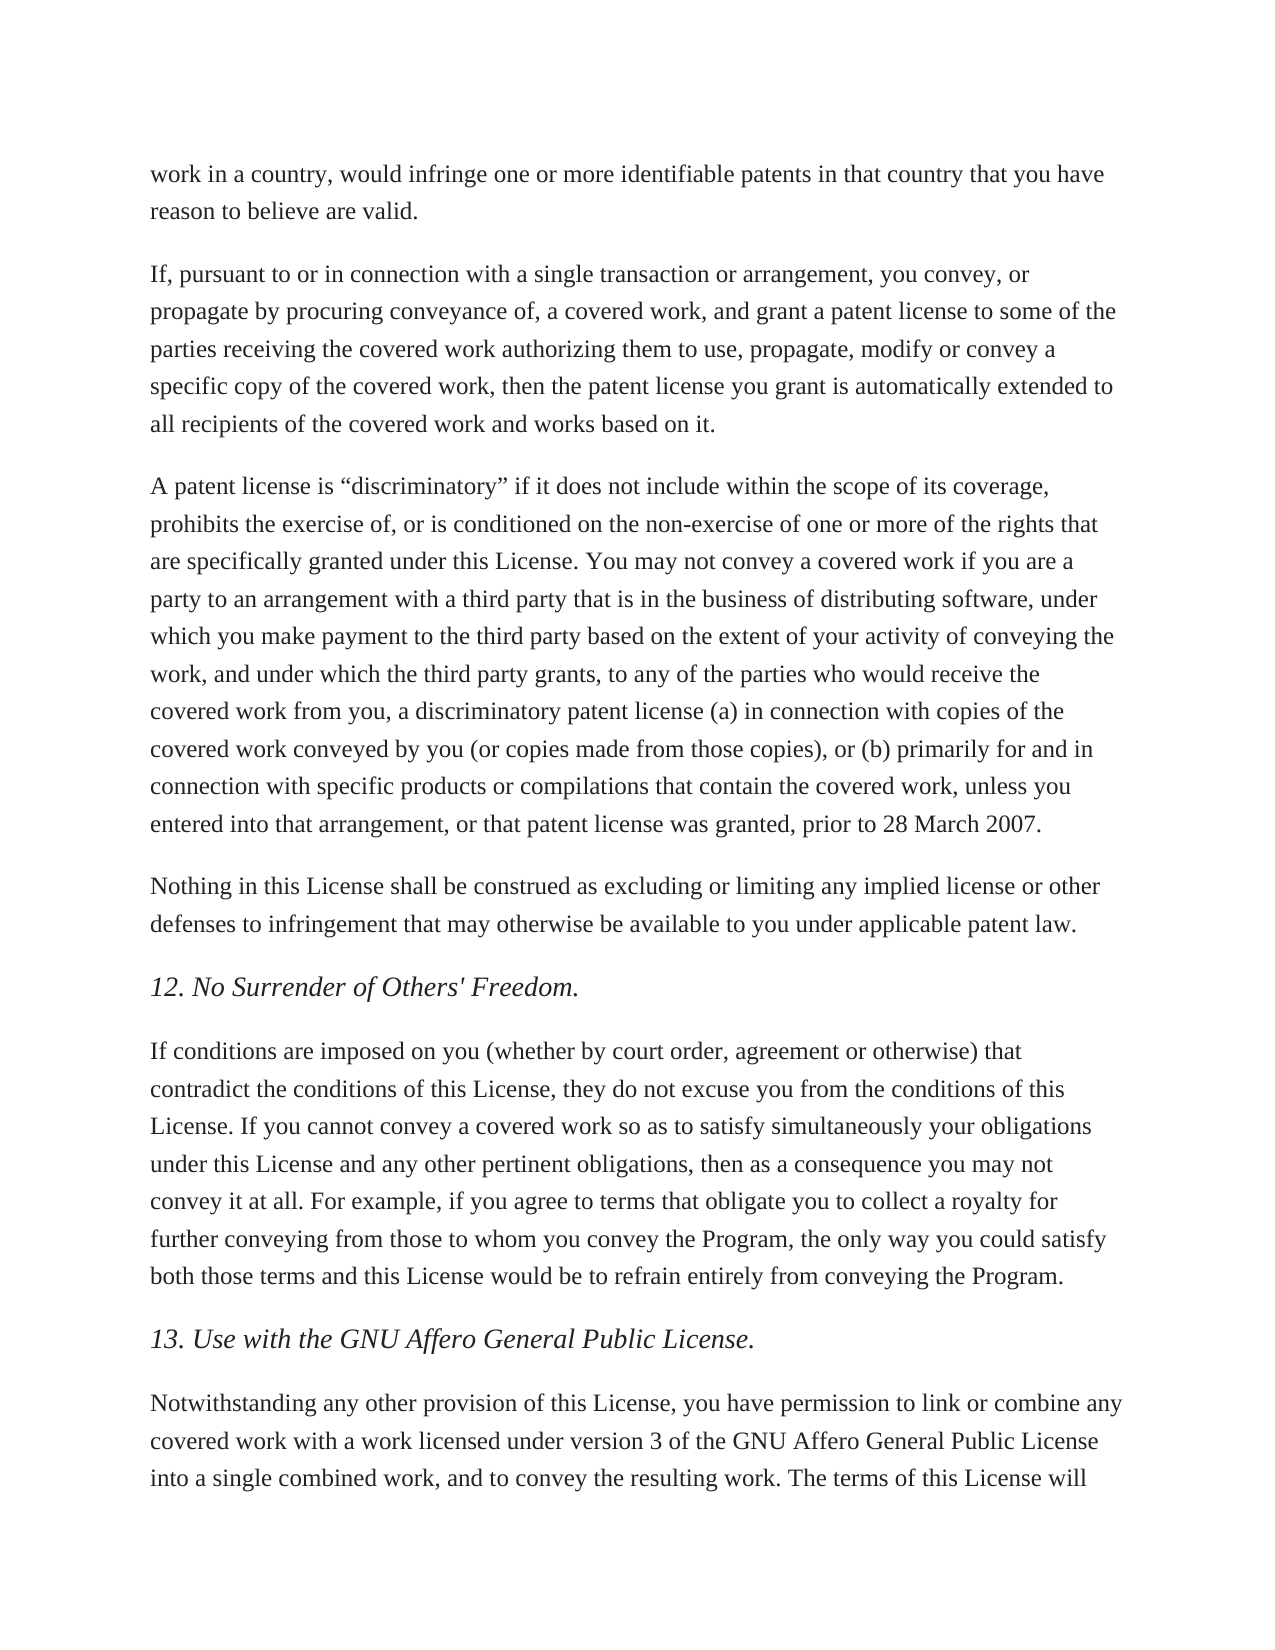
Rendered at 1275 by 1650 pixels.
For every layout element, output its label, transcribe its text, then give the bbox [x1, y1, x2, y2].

text A patent license is “discriminatory” if it does not include within the scope of its coverage, prohibits the exercise of, or is conditioned on the non-exercise of one or more of the rights that are specifically granted under this License. You may not convey a covered work if you are a party to an arrangement with a third party that is in the business of distributing software, under which you make payment to the third party based on the extent of your activity of conveying the work, and under which the third party grants, to any of the parties who would receive the covered work from you, a discriminatory patent license (a) in connection with copies of the covered work conveyed by you (or copies made from those copies), or (b) primarily for and in connection with specific products or compilations that contain the covered work, unless you entered into that arrangement, or that patent license was granted, prior to 28 March 2007. [150, 462, 1125, 837]
text 12. No Surrender of Others' Freedom. [150, 970, 1125, 1002]
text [150, 150, 1125, 225]
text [150, 1380, 1125, 1492]
text If conditions are imposed on you (whether by court order, agreement or otherwise) that contradict the conditions of this License, they do not excuse you from the conditions of this License. If you cannot convey a covered work so as to satisfy simultaneously your obligations under this License and any other pertinent obligations, then as a consequence you may not convey it at all. For example, if you agree to terms that obligate you to collect a royalty for further conveying from those to whom you convey the Program, the only way you could satisfy both those terms and this License would be to refrain entirely from conveying the Program. [150, 1027, 1125, 1290]
text Nothing in this License shall be construed as excluding or limiting any implied license or other defenses to infringement that may otherwise be available to you under applicable patent law. [150, 862, 1125, 937]
text If, pursuant to or in connection with a single transaction or arrangement, you convey, or propagate by procuring conveyance of, a covered work, and grant a patent license to some of the parties receiving the covered work authorizing them to use, propagate, modify or convey a specific copy of the covered work, then the patent license you grant is automatically extended to all recipients of the covered work and works based on it. [150, 250, 1125, 437]
text 13. Use with the GNU Affero General Public License. [150, 1322, 1125, 1355]
